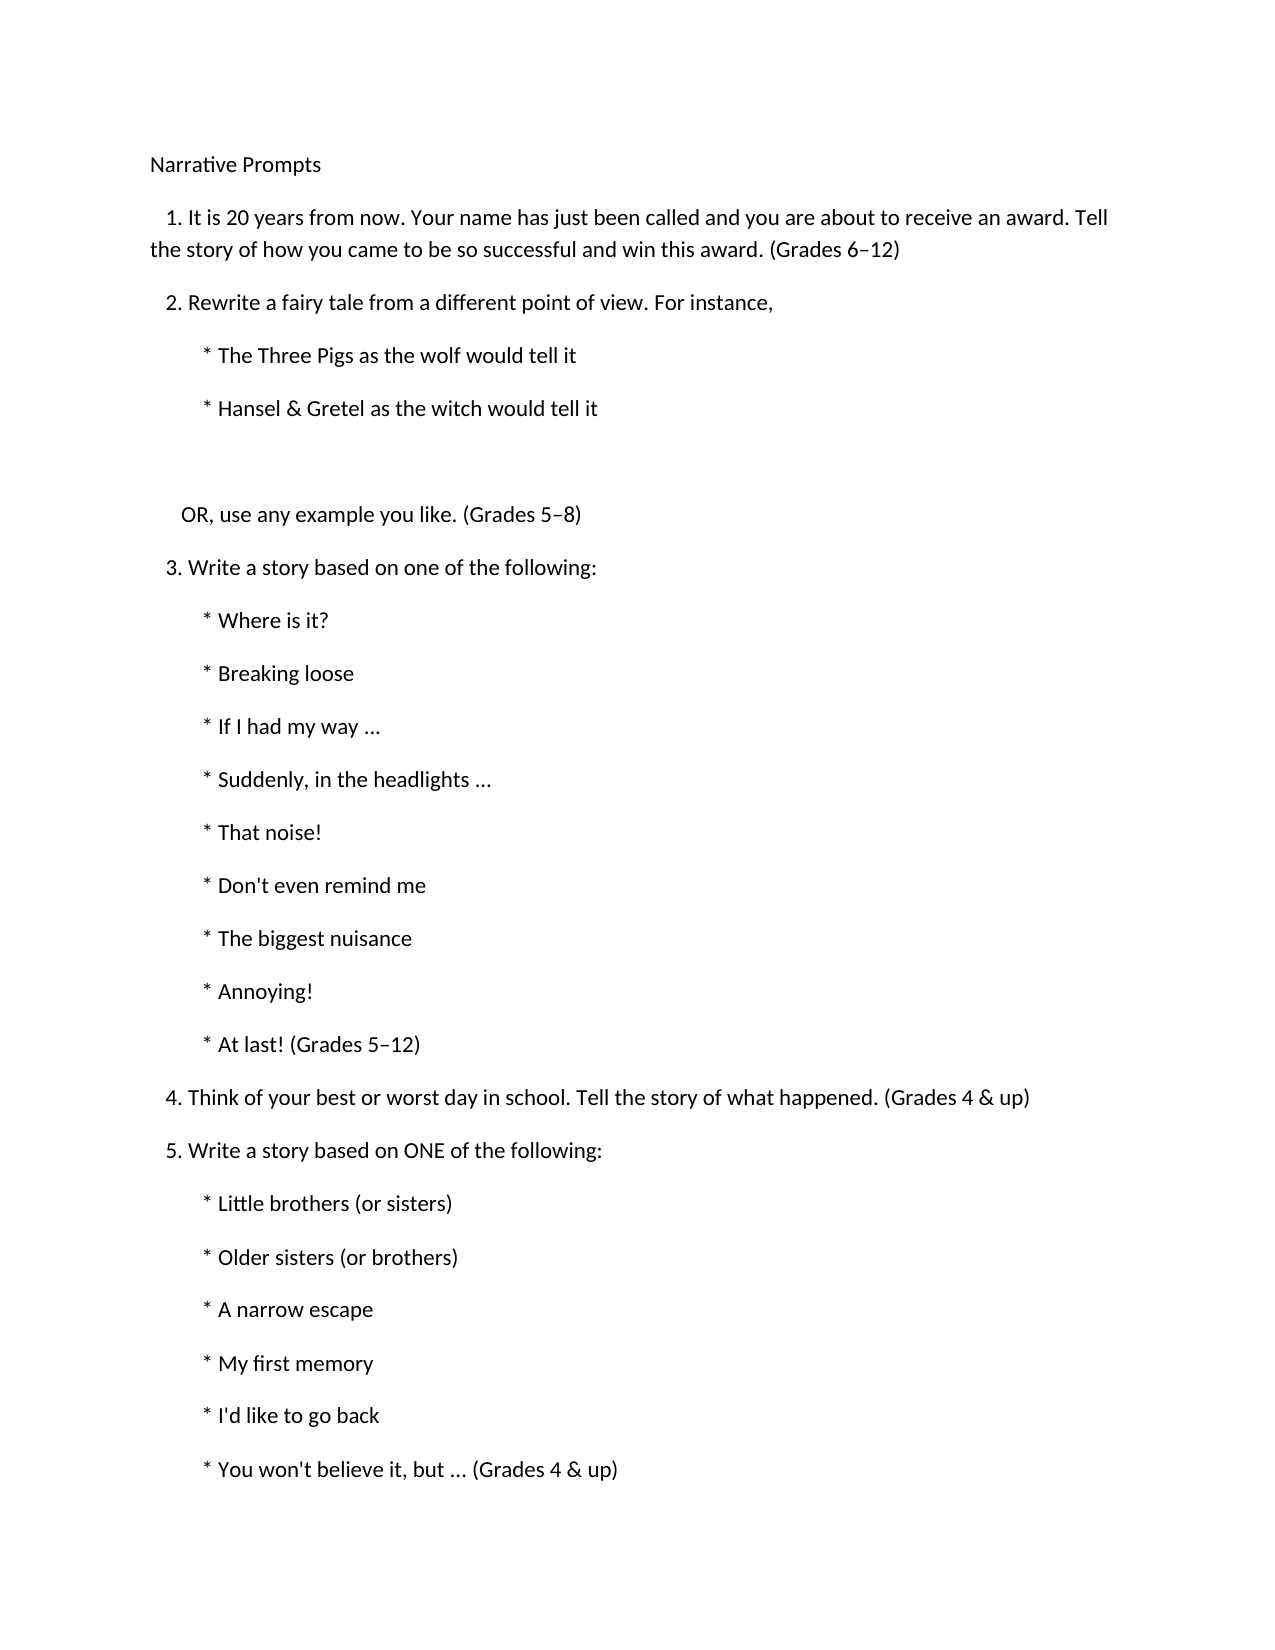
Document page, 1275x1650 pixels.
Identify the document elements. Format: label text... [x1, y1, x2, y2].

text * Suddenly, in the headlights ... [150, 765, 1125, 793]
text * That noise! [150, 818, 1125, 846]
text * Breaking loose [150, 659, 1125, 687]
text * My first memory [150, 1349, 1125, 1377]
text * If I had my way ... [150, 712, 1125, 740]
text 3. Write a story based on one of the following: [150, 553, 1125, 581]
text * Where is it? [150, 606, 1125, 634]
text 4. Think of your best or worst day in school. Tell the story of what happened. (Grades 4 & up) [150, 1083, 1125, 1112]
text * The biggest nuisance [150, 924, 1125, 952]
text * At last! (Grades 5–12) [150, 1031, 1125, 1058]
text 2. Rewrite a fairy tale from a different point of view. For instance, [150, 288, 1125, 316]
text * Annoying! [150, 977, 1125, 1006]
text * You won't believe it, but ... (Grades 4 & up) [150, 1455, 1125, 1483]
text * Don't even remind me [150, 871, 1125, 899]
text * I'd like to go back [150, 1402, 1125, 1430]
text OR, use any example you like. (Grades 5–8) [150, 500, 1125, 528]
text * Older sisters (or brothers) [150, 1243, 1125, 1271]
text * The Three Pigs as the wolf would tell it [150, 341, 1125, 369]
text 5. Write a story based on ONE of the following: [150, 1137, 1125, 1164]
text Narrative Prompts [150, 150, 1125, 178]
text 1. It is 20 years from now. Your name has just been called and you are about to receive an award. Tell the story of how you came to be so successful and win this award. (Grades 6–12) [150, 203, 1125, 263]
text * A narrow escape [150, 1296, 1125, 1324]
text * Hansel & Gretel as the witch would tell it [150, 394, 1125, 422]
text * Little brothers (or sisters) [150, 1189, 1125, 1218]
